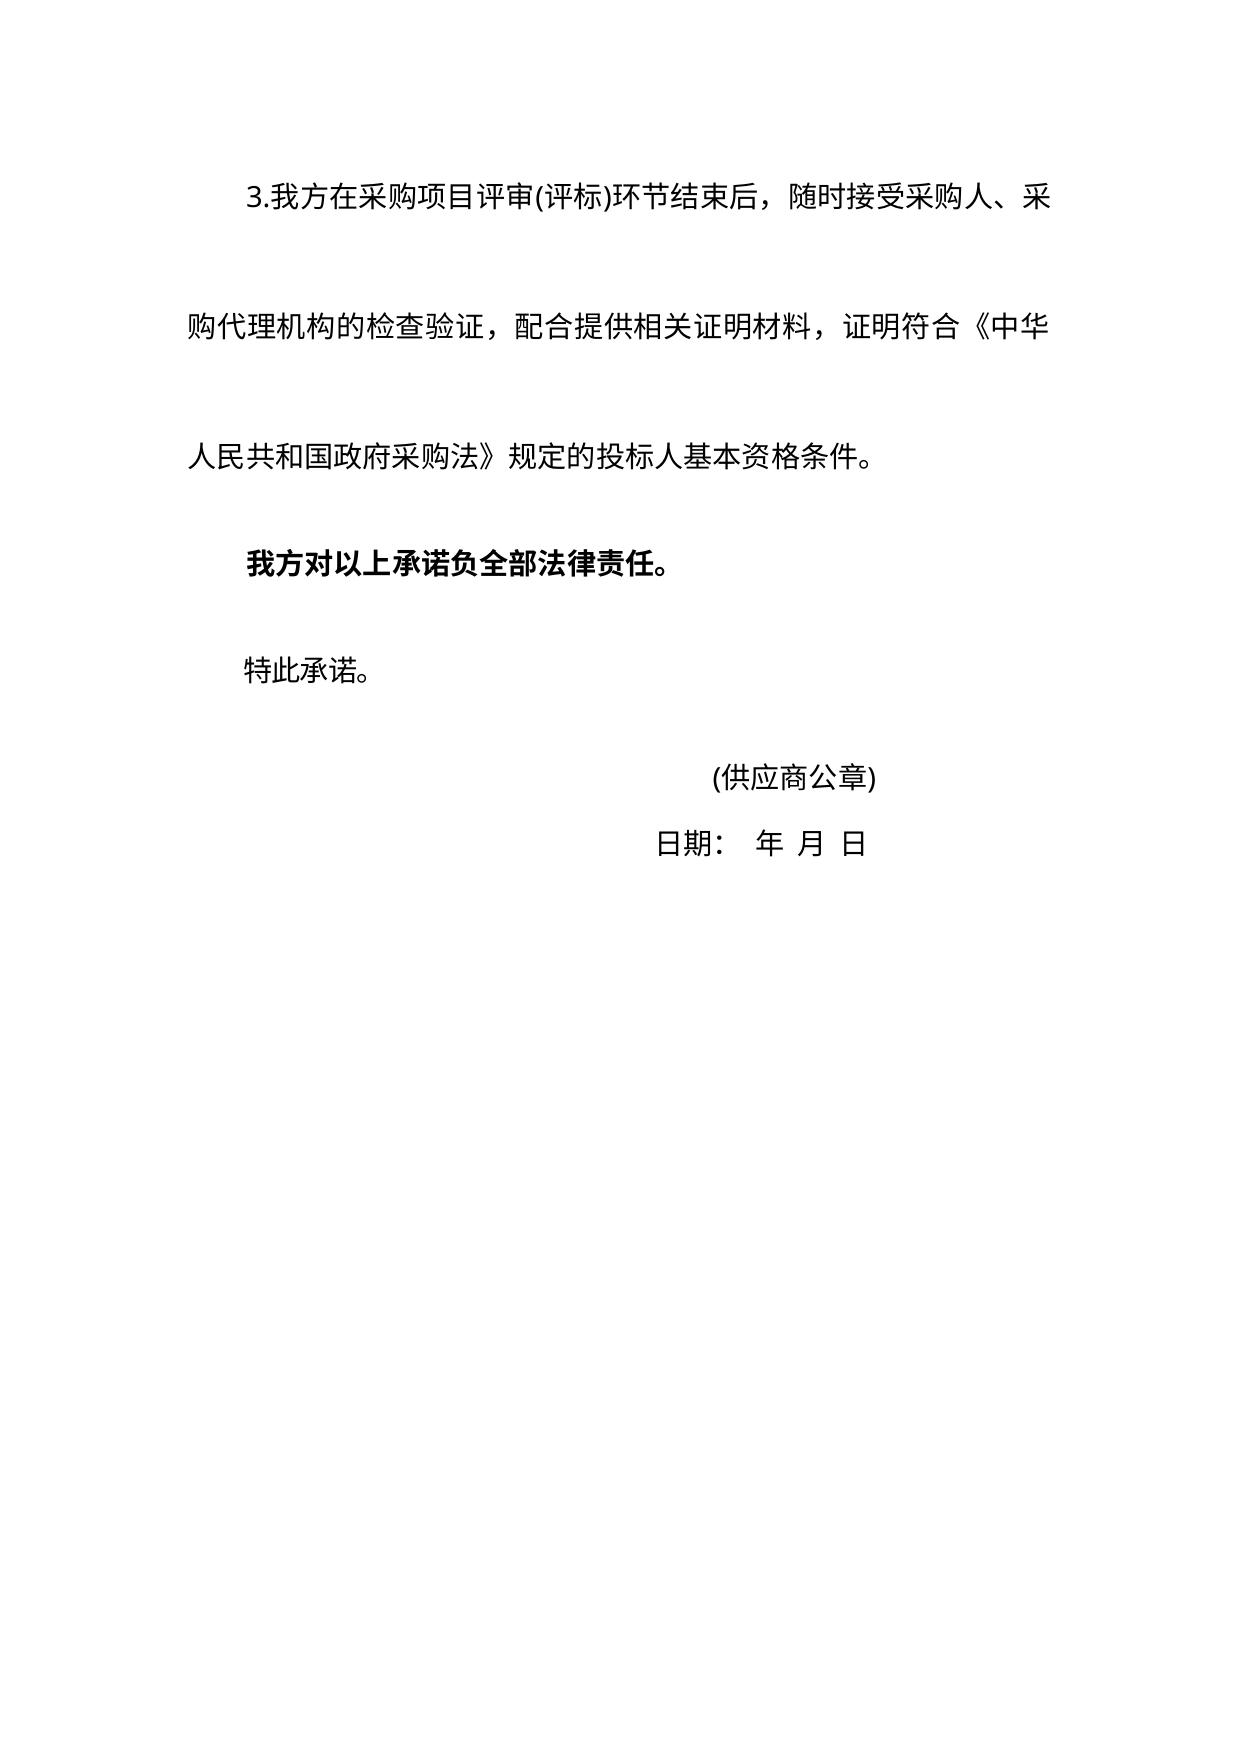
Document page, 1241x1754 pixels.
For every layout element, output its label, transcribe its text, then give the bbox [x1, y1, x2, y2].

text 3.我方在采购项目评审(评标)环节结束后，随时接受采购人、采购代理机构的检查验证，配合提供相关证明材料，证明符合《中华人民共和国政府采购法》规定的投标人基本资格条件。 [187, 162, 1053, 487]
text 特此承诺。 [187, 637, 1053, 702]
text (供应商公章) [187, 744, 1053, 809]
text 我方对以上承诺负全部法律责任。 [187, 529, 1053, 594]
text 日期： 年 月 日 [187, 809, 1053, 874]
